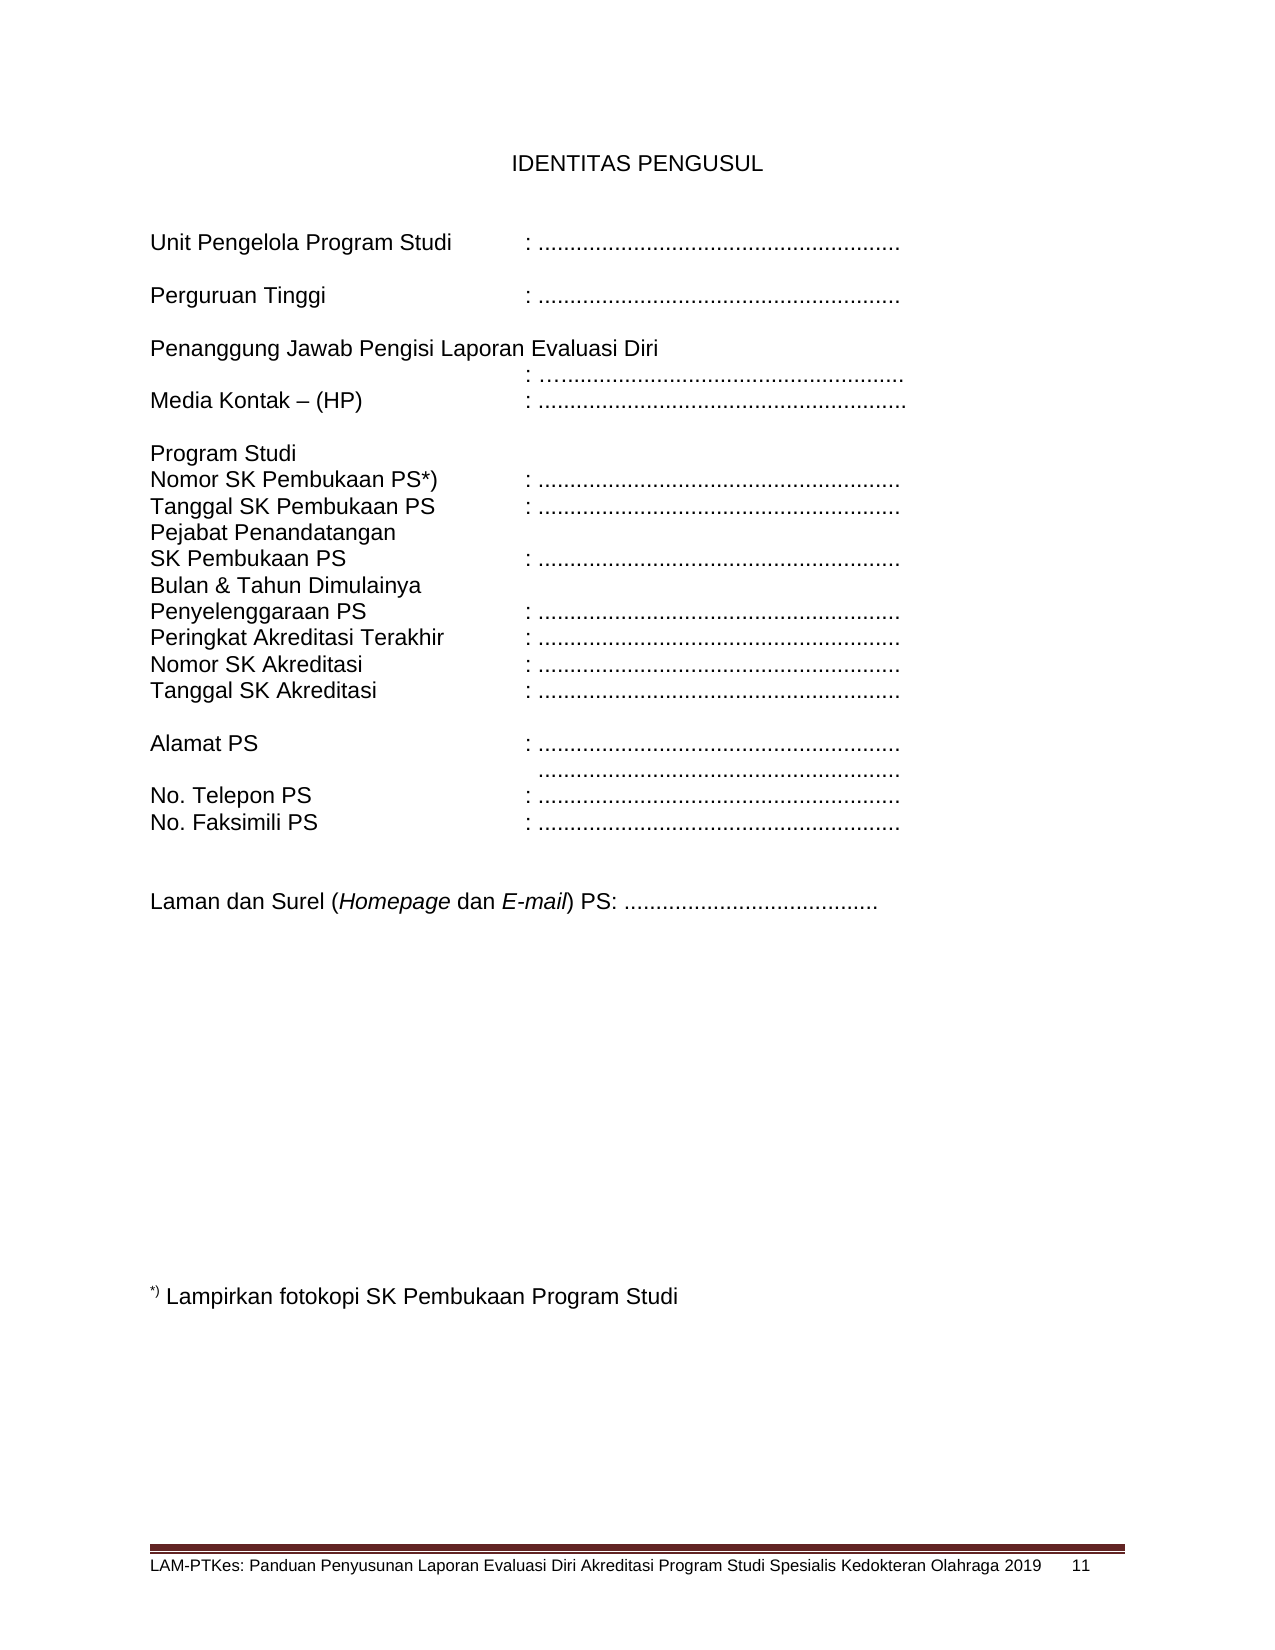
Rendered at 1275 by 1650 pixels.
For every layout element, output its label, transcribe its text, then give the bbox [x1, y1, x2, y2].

text SK Pembukaan PS : ......................................................... [150, 545, 1125, 572]
text Pejabat Penandatangan [150, 519, 1125, 545]
text Alamat PS : ......................................................... [150, 730, 1125, 756]
text Unit Pengelola Program Studi : ......................................................... [150, 229, 1125, 255]
text No. Faksimili PS : ......................................................... [150, 809, 1125, 835]
text Program Studi [150, 440, 1125, 466]
text Tanggal SK Akreditasi : ......................................................... [150, 677, 1125, 703]
text Nomor SK Akreditasi : ......................................................... [150, 651, 1125, 677]
text Bulan & Tahun Dimulainya [150, 572, 1125, 598]
text Penanggung Jawab Pengisi Laporan Evaluasi Diri [150, 334, 1125, 361]
text Tanggal SK Pembukaan PS : ......................................................... [150, 493, 1125, 519]
text Nomor SK Pembukaan PS*) : ......................................................... [150, 466, 1125, 493]
text Peringkat Akreditasi Terakhir : ......................................................... [150, 624, 1125, 651]
text Laman dan Surel (Homepage dan E-mail) PS: ........................................ [150, 888, 1125, 914]
text No. Telepon PS : ......................................................... [150, 782, 1125, 809]
text Media Kontak – (HP) : .......................................................... [150, 387, 1125, 413]
text : …...................................................... [150, 361, 1125, 387]
text ......................................................... [150, 756, 1125, 782]
text IDENTITAS PENGUSUL [150, 150, 1125, 176]
text Perguruan Tinggi : ......................................................... [150, 282, 1125, 308]
text Penyelenggaraan PS : ......................................................... [150, 598, 1125, 624]
text *) Lampirkan fotokopi SK Pembukaan Program Studi [150, 1283, 1125, 1309]
